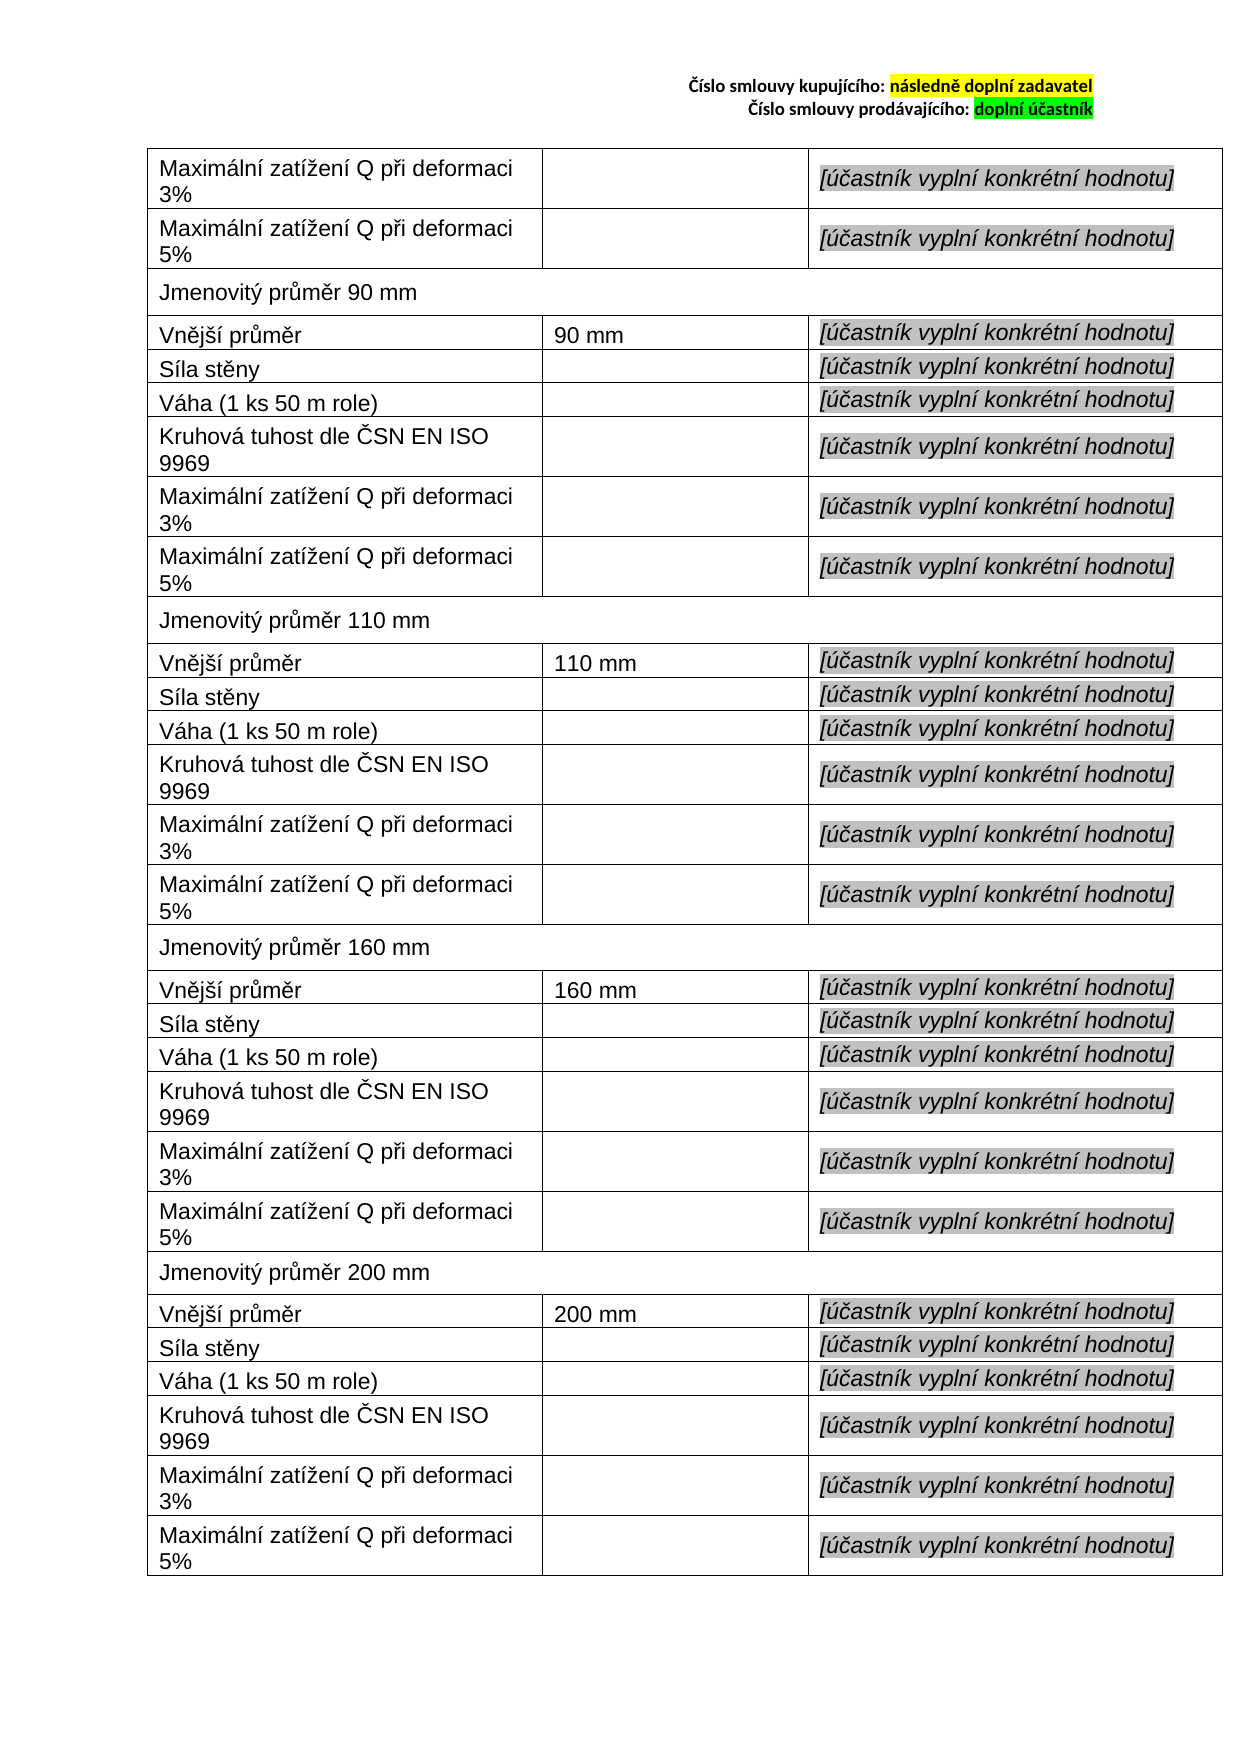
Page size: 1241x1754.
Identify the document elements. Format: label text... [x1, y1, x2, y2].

table_cell [543, 1192, 808, 1251]
table_cell [543, 1072, 808, 1131]
table_cell Maximální zatížení Q při deformaci 5% [148, 865, 542, 924]
table_cell [543, 383, 808, 416]
table_cell [účastník vyplní konkrétní hodnotu] [809, 745, 1222, 804]
table_cell Maximální zatížení Q při deformaci 3% [148, 1132, 542, 1191]
table_cell [543, 1132, 808, 1191]
table_cell [účastník vyplní konkrétní hodnotu] [809, 805, 1222, 864]
table_cell [543, 1328, 808, 1361]
table_cell Maximální zatížení Q při deformaci 5% [148, 1192, 542, 1251]
table_cell Maximální zatížení Q při deformaci 5% [148, 209, 542, 268]
table_cell [účastník vyplní konkrétní hodnotu] [809, 1516, 1222, 1574]
table_cell Maximální zatížení Q při deformaci 5% [148, 1516, 542, 1574]
table_cell Maximální zatížení Q při deformaci 3% [148, 805, 542, 864]
table_cell [účastník vyplní konkrétní hodnotu] [809, 711, 1222, 744]
table_cell [543, 1456, 808, 1514]
table_cell [účastník vyplní konkrétní hodnotu] [809, 316, 1222, 349]
table_cell [543, 865, 808, 924]
table_cell Maximální zatížení Q při deformaci 3% [148, 149, 542, 208]
table_cell Síla stěny [148, 678, 542, 710]
table_cell Kruhová tuhost dle ČSN EN ISO 9969 [148, 745, 542, 804]
table_cell [účastník vyplní konkrétní hodnotu] [809, 383, 1222, 416]
table_cell Maximální zatížení Q při deformaci 5% [148, 537, 542, 596]
table_cell [účastník vyplní konkrétní hodnotu] [809, 1295, 1222, 1327]
table_cell Jmenovitý průměr 90 mm [148, 269, 1222, 315]
table_cell [účastník vyplní konkrétní hodnotu] [809, 350, 1222, 382]
table_cell [účastník vyplní konkrétní hodnotu] [809, 1192, 1222, 1251]
table_cell 110 mm [543, 644, 808, 677]
table_cell [účastník vyplní konkrétní hodnotu] [809, 1362, 1222, 1394]
table_cell Vnější průměr [148, 1295, 542, 1327]
table_cell [účastník vyplní konkrétní hodnotu] [809, 1038, 1222, 1071]
table_cell Jmenovitý průměr 160 mm [148, 925, 1222, 969]
table_cell [543, 149, 808, 208]
table_cell Váha (1 ks 50 m role) [148, 1038, 542, 1071]
table_cell [účastník vyplní konkrétní hodnotu] [809, 644, 1222, 677]
table_cell [účastník vyplní konkrétní hodnotu] [809, 1396, 1222, 1454]
table_cell [543, 1396, 808, 1454]
table_cell Kruhová tuhost dle ČSN EN ISO 9969 [148, 1072, 542, 1131]
table_cell [543, 537, 808, 596]
table_cell Síla stěny [148, 1328, 542, 1361]
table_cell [809, 149, 1222, 208]
table_cell [účastník vyplní konkrétní hodnotu] [809, 1072, 1222, 1131]
table_cell [543, 350, 808, 382]
table_cell [účastník vyplní konkrétní hodnotu] [809, 971, 1222, 1003]
table_cell [543, 1362, 808, 1394]
table_cell [účastník vyplní konkrétní hodnotu] [809, 1456, 1222, 1514]
table_cell Kruhová tuhost dle ČSN EN ISO 9969 [148, 1396, 542, 1454]
table_cell [účastník vyplní konkrétní hodnotu] [809, 537, 1222, 596]
table_cell [účastník vyplní konkrétní hodnotu] [809, 209, 1222, 268]
table_cell Maximální zatížení Q při deformaci 3% [148, 1456, 542, 1514]
table_cell Jmenovitý průměr 110 mm [148, 597, 1222, 643]
table_cell Vnější průměr [148, 316, 542, 349]
table_cell [účastník vyplní konkrétní hodnotu] [809, 417, 1222, 476]
table_cell [543, 477, 808, 536]
table_cell Síla stěny [148, 350, 542, 382]
table_cell Síla stěny [148, 1004, 542, 1037]
table_cell Váha (1 ks 50 m role) [148, 711, 542, 744]
table_cell [543, 209, 808, 268]
table_cell [543, 1516, 808, 1574]
table_cell [543, 805, 808, 864]
table_cell [účastník vyplní konkrétní hodnotu] [809, 865, 1222, 924]
table_cell Váha (1 ks 50 m role) [148, 1362, 542, 1394]
table_cell [účastník vyplní konkrétní hodnotu] [809, 1132, 1222, 1191]
table_cell Váha (1 ks 50 m role) [148, 383, 542, 416]
table_cell Maximální zatížení Q při deformaci 3% [148, 477, 542, 536]
table_cell Jmenovitý průměr 200 mm [148, 1252, 1222, 1293]
table_cell [543, 1004, 808, 1037]
table_cell [543, 678, 808, 710]
table_cell [543, 745, 808, 804]
table_cell 160 mm [543, 971, 808, 1003]
table_cell [543, 1038, 808, 1071]
table_cell [účastník vyplní konkrétní hodnotu] [809, 477, 1222, 536]
table_cell [543, 711, 808, 744]
table_cell [účastník vyplní konkrétní hodnotu] [809, 678, 1222, 710]
table_cell 200 mm [543, 1295, 808, 1327]
table_cell Vnější průměr [148, 644, 542, 677]
table_cell [účastník vyplní konkrétní hodnotu] [809, 1004, 1222, 1037]
table_cell 90 mm [543, 316, 808, 349]
table_cell Kruhová tuhost dle ČSN EN ISO 9969 [148, 417, 542, 476]
table_cell Vnější průměr [148, 971, 542, 1003]
table_cell [účastník vyplní konkrétní hodnotu] [809, 1328, 1222, 1361]
table_cell [543, 417, 808, 476]
